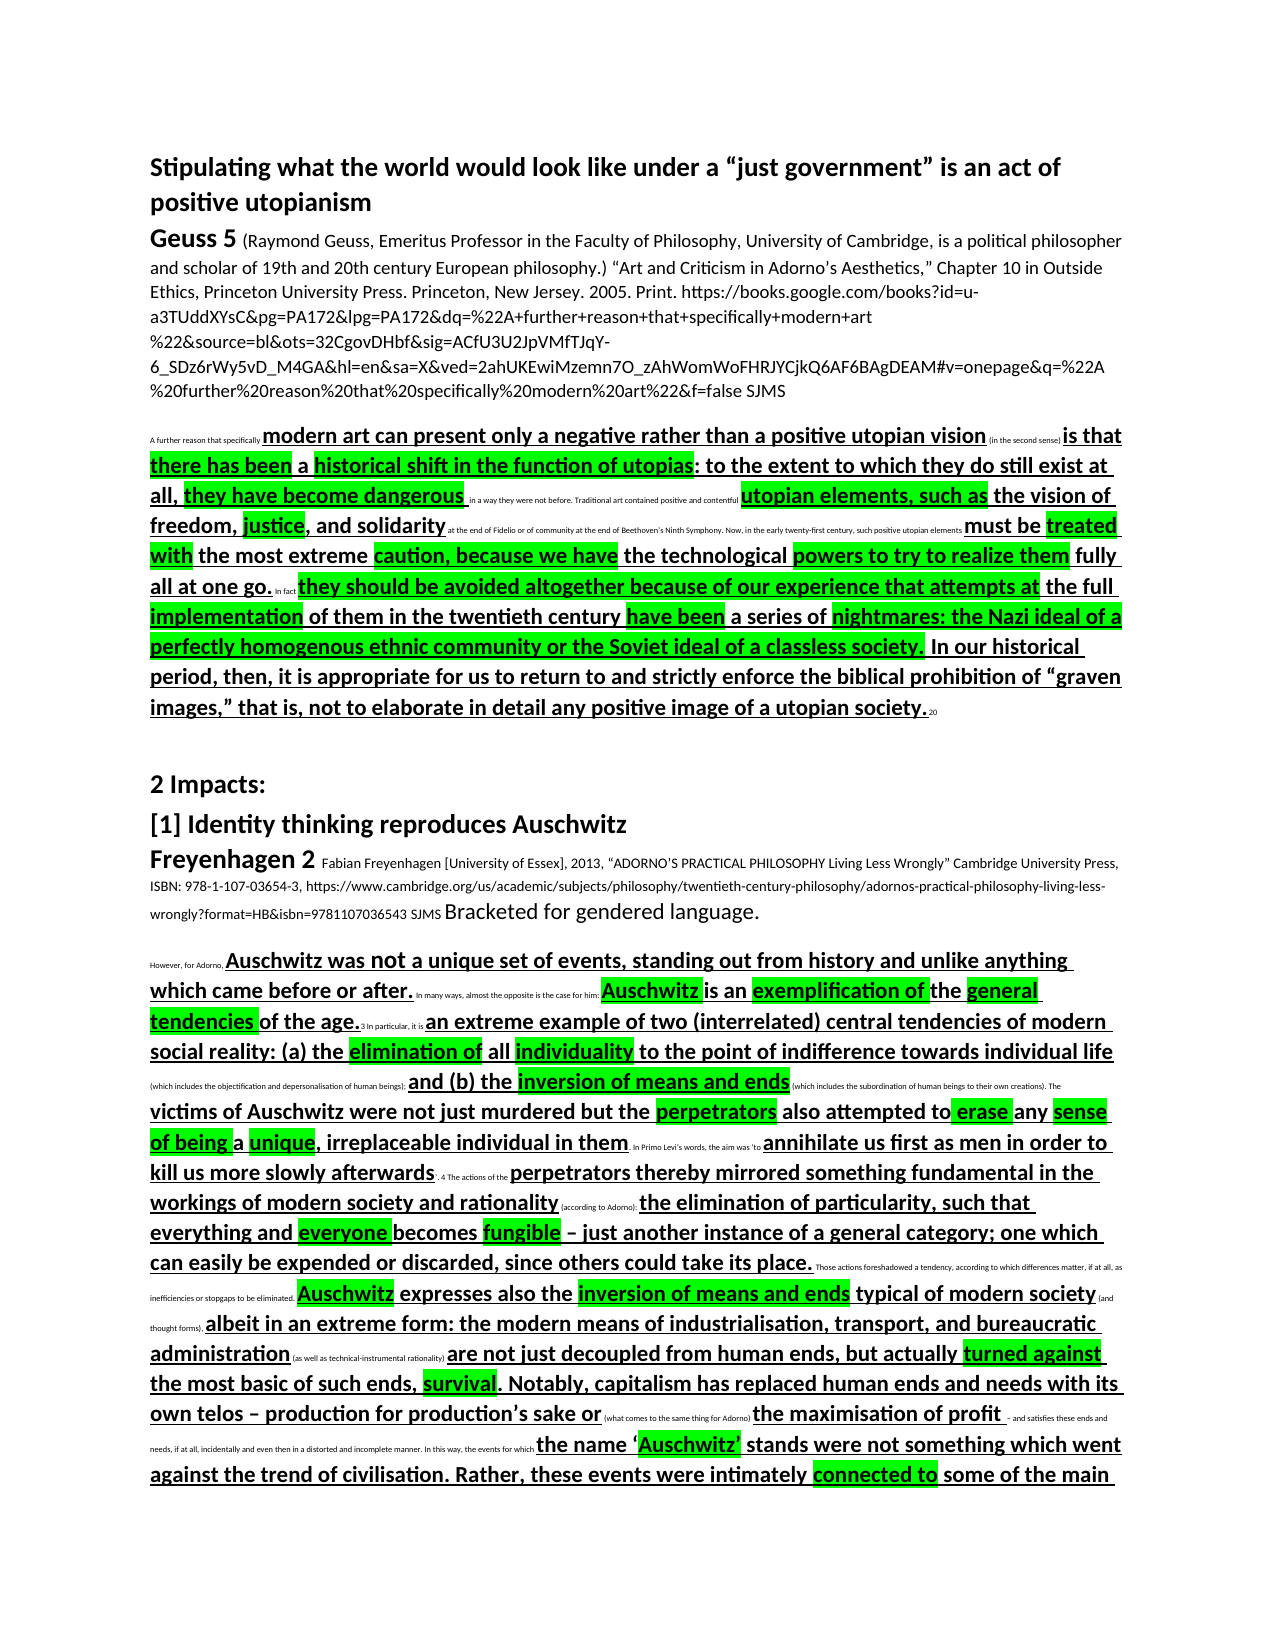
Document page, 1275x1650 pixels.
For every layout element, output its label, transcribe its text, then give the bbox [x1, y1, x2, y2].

text Geuss 5 (Raymond Geuss, Emeritus Professor in the Faculty of Philosophy, University of Cambridge, is a political philosopher and scholar of 19th and 20th century European philosophy.) “Art and Criticism in Adorno’s Aesthetics,” Chapter 10 in Outside Ethics, Princeton University Press. Princeton, New Jersey. 2005. Print. https://books.google.com/books?id=u-a3TUddXYsC&pg=PA172&lpg=PA172&dq=%22A+further+reason+that+specifically+modern+art%22&source=bl&ots=32CgovDHbf&sig=ACfU3U2JpVMfTJqY-6_SDz6rWy5vD_M4GA&hl=en&sa=X&ved=2ahUKEwiMzemn7O_zAhWomWoFHRJYCjkQ6AF6BAgDEAM#v=onepage&q=%22A%20further%20reason%20that%20specifically%20modern%20art%22&f=false SJMS [150, 221, 1125, 402]
subtitle [1] Identity thinking reproduces Auschwitz [150, 807, 1125, 840]
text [150, 944, 1125, 1488]
text Freyenhagen 2 Fabian Freyenhagen [University of Essex], 2013, “ADORNO’S PRACTICAL PHILOSOPHY Living Less Wrongly” Cambridge University Press, ISBN: 978-1-107-03654-3, https://www.cambridge.org/us/academic/subjects/philosophy/twentieth-century-philosophy/adornos-practical-philosophy-living-less-wrongly?format=HB&isbn=9781107036543 SJMS Bracketed for gendered language. [150, 843, 1125, 925]
subtitle 2 Impacts: [150, 767, 1125, 800]
text A further reason that specifically modern art can present only a negative rather than a positive utopian vision (in the second sense) is that there has been a historical shift in the function of utopias: to the extent to which they do still exist at all, they have become dangerous in a way they were not before. Traditional art contained positive and contentful utopian elements, such as the vision of freedom, justice, and solidarity at the end of Fidelio or of community at the end of Beethoven’s Ninth Symphony. Now, in the early twenty-first century, such positive utopian elements must be treated with the most extreme caution, because we have the technological powers to try to realize them fully all at one go. In fact they should be avoided altogether because of our experience that attempts at the full implementation of them in the twentieth century have been a series of nightmares: the Nazi ideal of a perfectly homogenous ethnic community or the Soviet ideal of a classless society. In our historical period, then, it is appropriate for us to return to and strictly enforce the biblical prohibition of “graven images,” that is, not to elaborate in detail any positive image of a utopian society.20 [150, 421, 1125, 721]
subtitle Stipulating what the world would look like under a “just government” is an act of positive utopianism [150, 150, 1125, 219]
